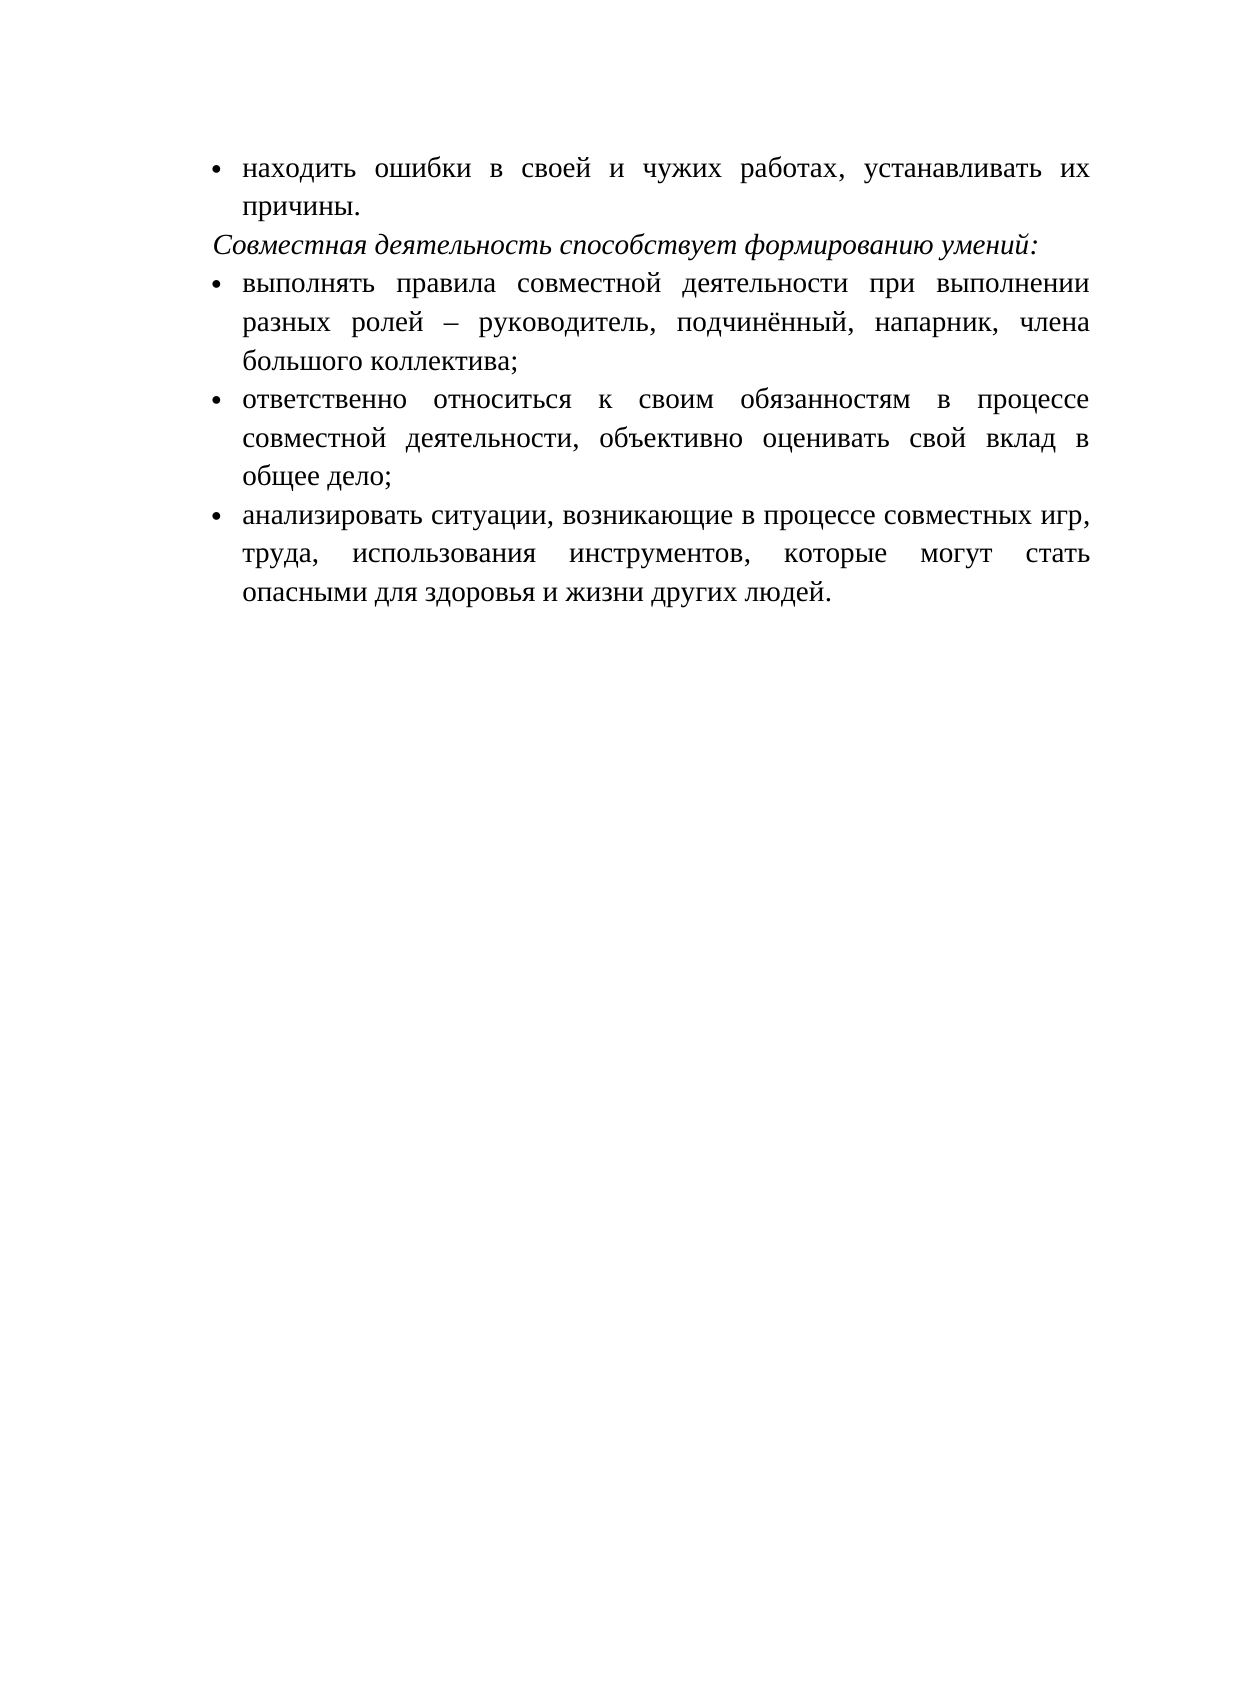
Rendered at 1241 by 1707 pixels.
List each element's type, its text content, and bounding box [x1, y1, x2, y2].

list выполнять правила совместной деятельности при выполнении разных ролей – руководитель, подчинённый, напарник, члена большого коллектива; [212, 266, 1090, 376]
list ответственно относиться к своим обязанностям в процессе совместной деятельности, объективно оценивать свой вклад в общее дело; [212, 381, 1090, 492]
list анализировать ситуации, возникающие в процессе совместных игр, труда, использования инструментов, которые могут стать опасными для здоровья и жизни других людей. [212, 497, 1090, 607]
list находить ошибки в своей и чужих работах, устанавливать их причины. [212, 150, 1090, 222]
text Совместная деятельность способствует формированию умений: [150, 227, 1090, 261]
